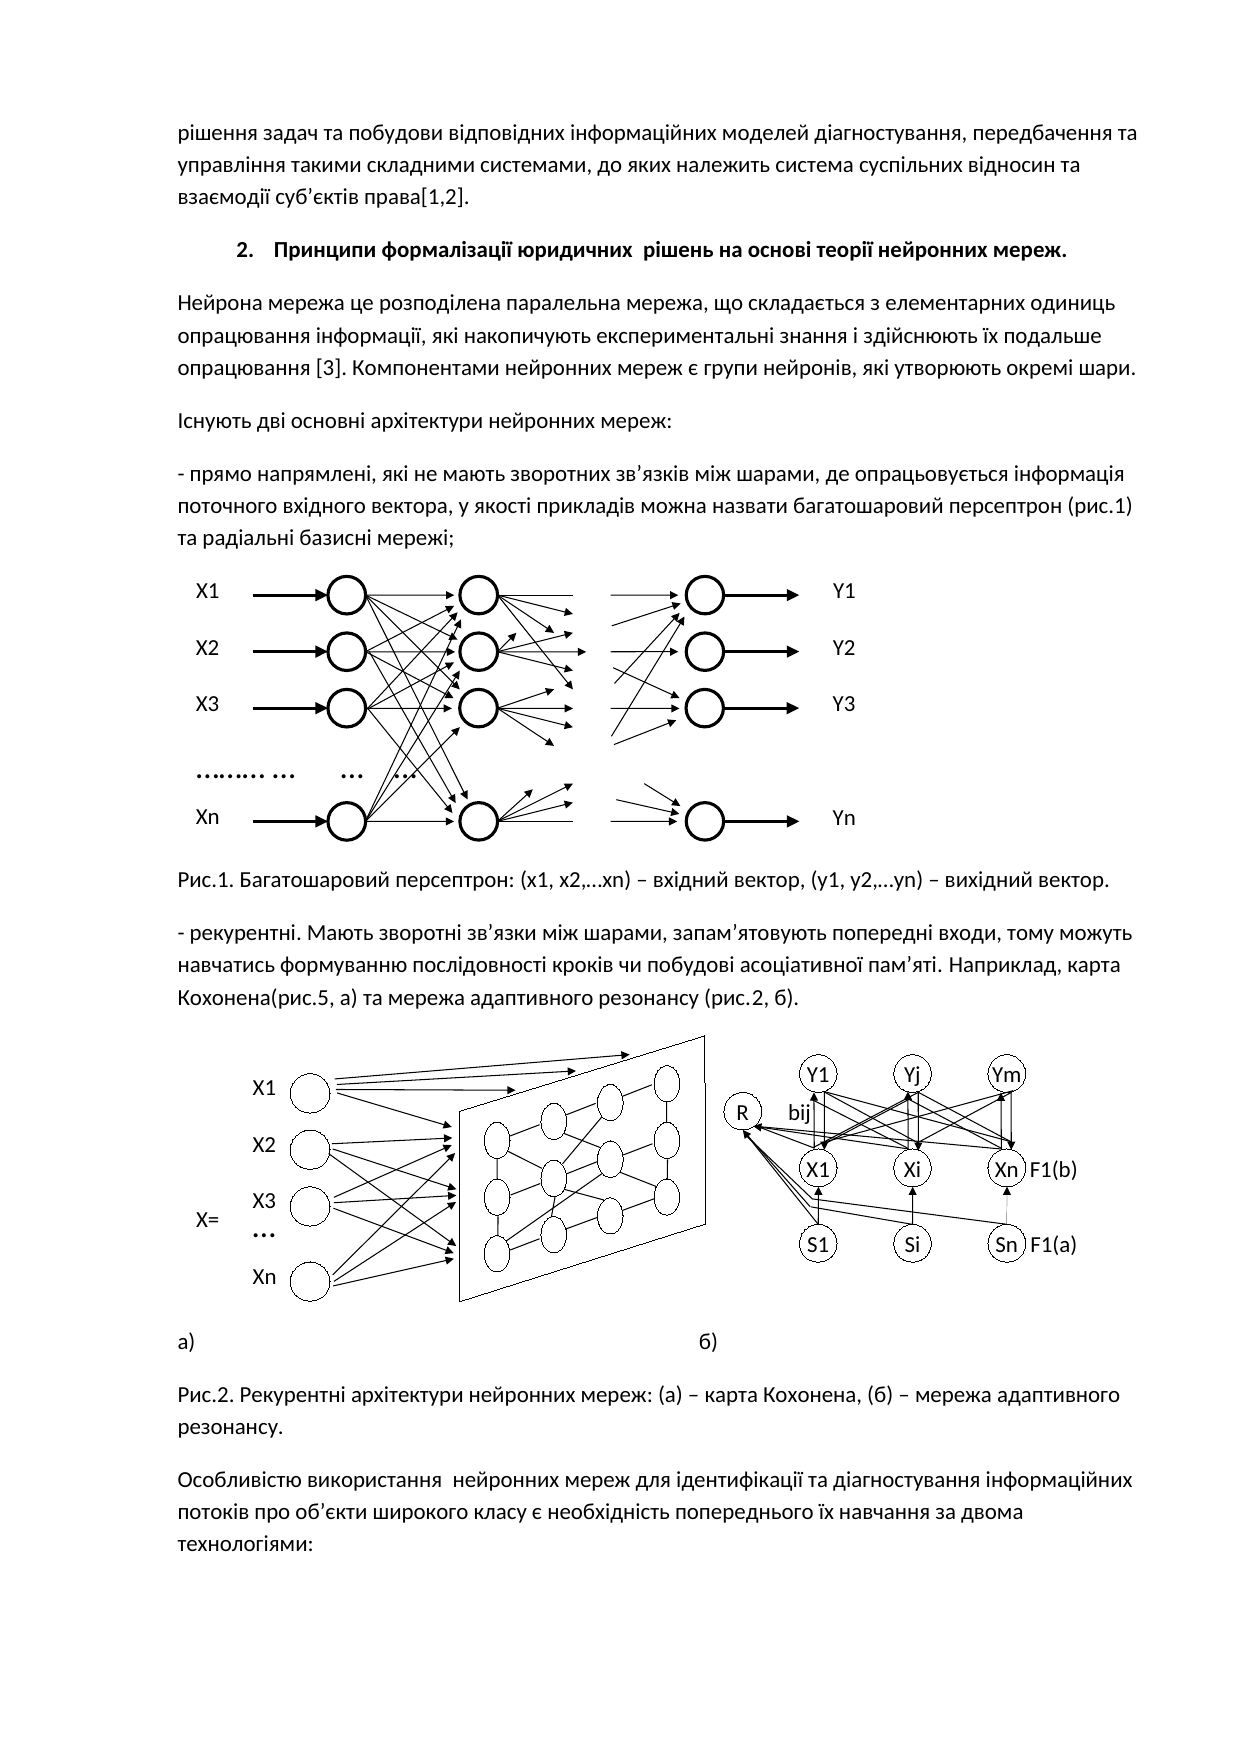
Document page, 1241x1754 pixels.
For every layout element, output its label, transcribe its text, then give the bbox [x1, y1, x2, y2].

text Рис.1. Багатошаровий персептрон: (x1, x2,…xn) – вхідний вектор, (y1, y2,…yn) – вихідний вектор. [177, 865, 1152, 893]
text Існують дві основні архітектури нейронних мереж: [177, 406, 1152, 434]
text Нейрона мережа це розподілена паралельна мережа, що складається з елементарних одиниць опрацювання інформації, які накопичують експериментальні знання і здійснюють їх подальше опрацювання [3]. Компонентами нейронних мереж є групи нейронів, які утворюють окремі шари. [177, 288, 1152, 381]
text а) б) [177, 1327, 1152, 1355]
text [177, 118, 1152, 211]
text - прямо напрямлені, які не мають зворотних зв’язків між шарами, де опрацьовується інформація поточного вхідного вектора, у якості прикладів можна назвати багатошаровий персептрон (рис.1) та радіальні базисні мережі; [177, 459, 1152, 551]
text Рис.2. Рекурентні архітектури нейронних мереж: (а) – карта Кохонена, (б) – мережа адаптивного резонансу. [177, 1380, 1152, 1440]
text - рекурентні. Мають зворотні зв’язки між шарами, запам’ятовують попередні входи, тому можуть навчатись формуванню послідовності кроків чи побудові асоціативної пам’яті. Наприклад, карта Кохонена(рис.5, а) та мережа адаптивного резонансу (рис.2, б). [177, 918, 1152, 1011]
list Принципи формалізації юридичних рішень на основі теорії нейронних мереж. [236, 236, 1152, 263]
text Особливістю використання нейронних мереж для ідентифікації та діагностування інформаційних потоків про об’єкти широкого класу є необхідність попереднього їх навчання за двома технологіями: [177, 1465, 1152, 1557]
